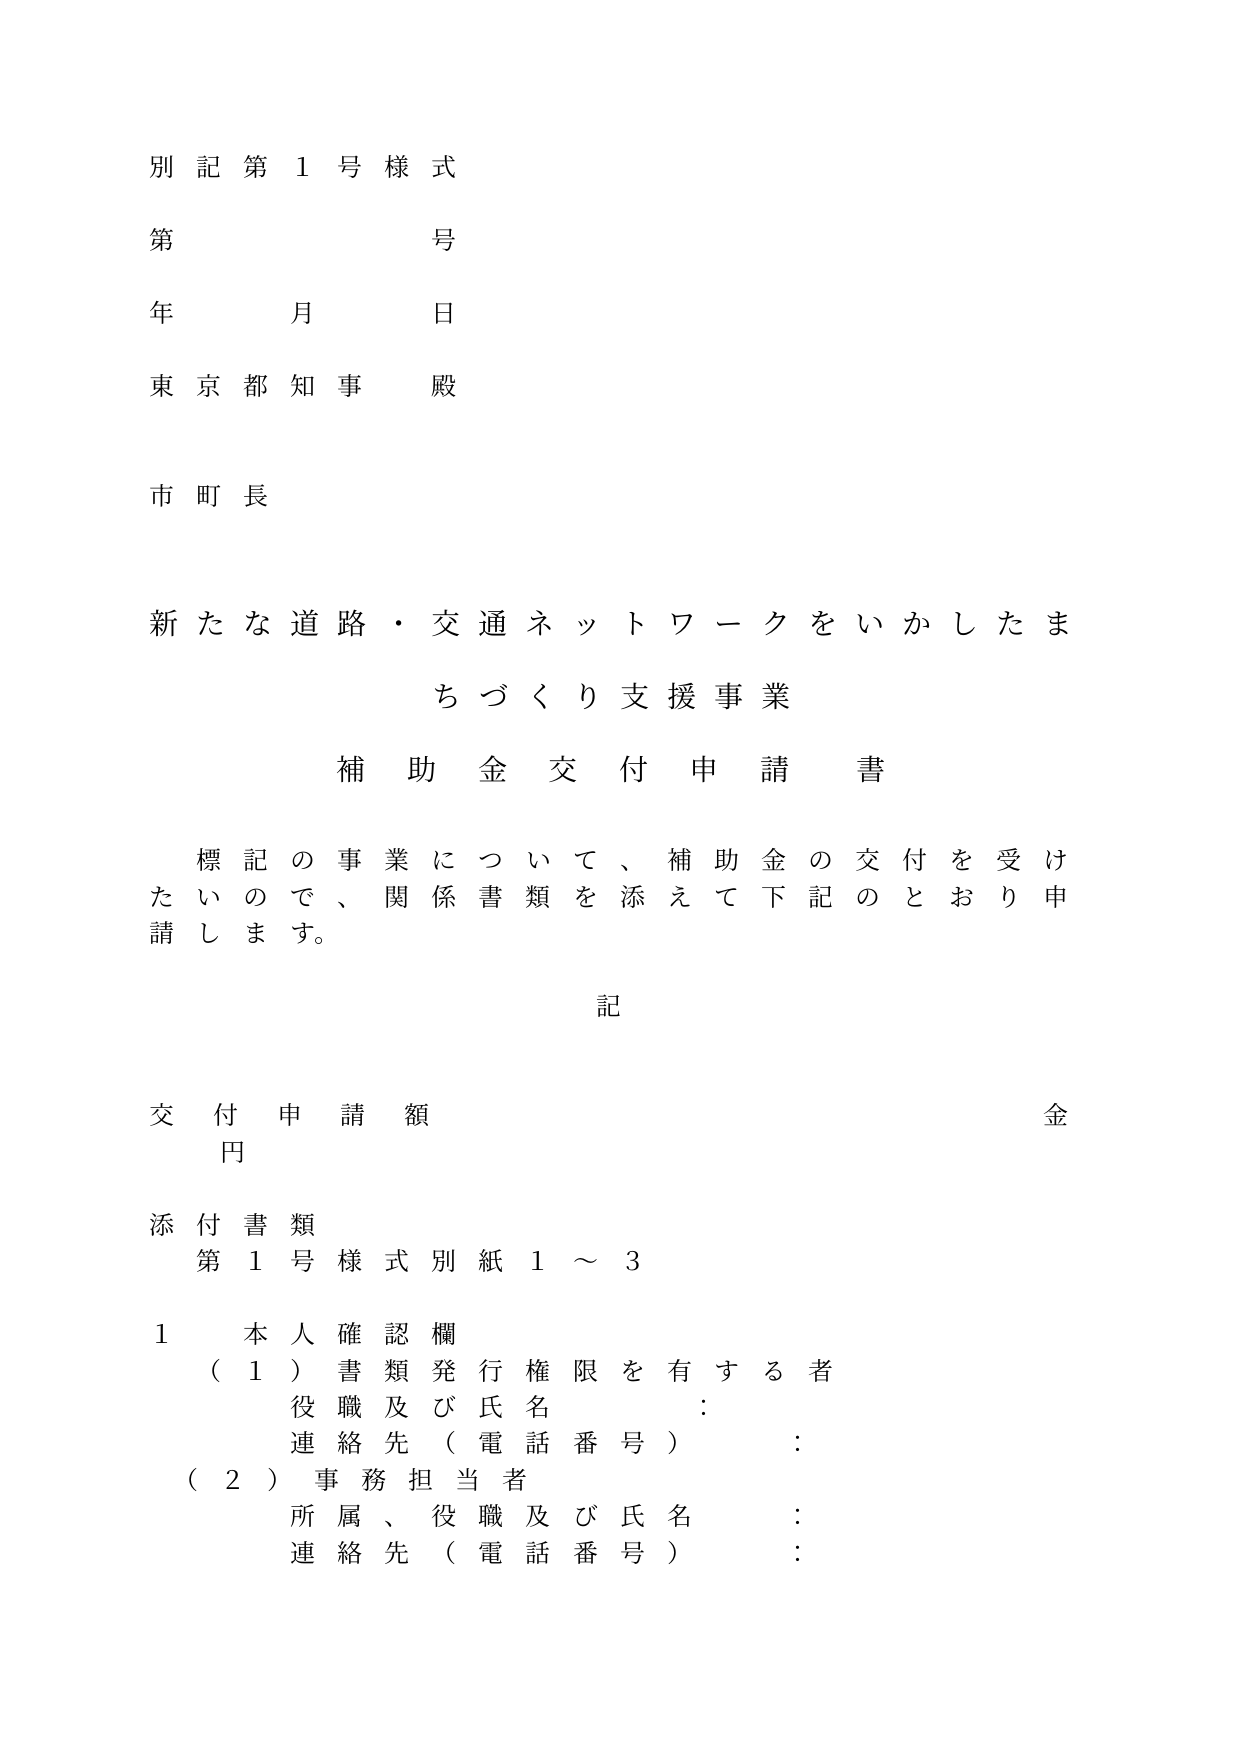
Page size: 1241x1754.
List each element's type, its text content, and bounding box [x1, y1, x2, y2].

text 第 号 [149, 184, 1091, 257]
text １ 本人確認欄 [149, 1314, 1091, 1351]
text 所属、役職及び氏名 ： [149, 1497, 1091, 1533]
text 連絡先（電話番号） ： [149, 1424, 1091, 1460]
text （１）書類発行権限を有する者 [149, 1351, 1091, 1387]
text 東京都知事 殿 [149, 367, 1091, 403]
text 標記の事業について、補助金の交付を受けたいので、関係書類を添えて下記のとおり申請します。 [149, 841, 1091, 950]
text 補助金交付申請書 [149, 731, 1091, 804]
text 役職及び氏名 ： [149, 1387, 1091, 1424]
text 第１号様式別紙１～３ [149, 1242, 1091, 1278]
subtitle 記 [149, 986, 1091, 1023]
text 新たな道路・交通ネットワークをいかしたまちづくり支援事業 [149, 585, 1091, 731]
text 市町長 [149, 439, 1091, 512]
text 添付書類 [149, 1205, 1091, 1242]
text 連絡先（電話番号） ： [149, 1533, 1091, 1570]
text 年 月 日 [149, 257, 1091, 330]
text （２）事務担当者 [149, 1460, 1091, 1497]
text 別記第１号様式 [149, 148, 1091, 184]
text 交付申請額 金 円 [149, 1096, 1091, 1169]
